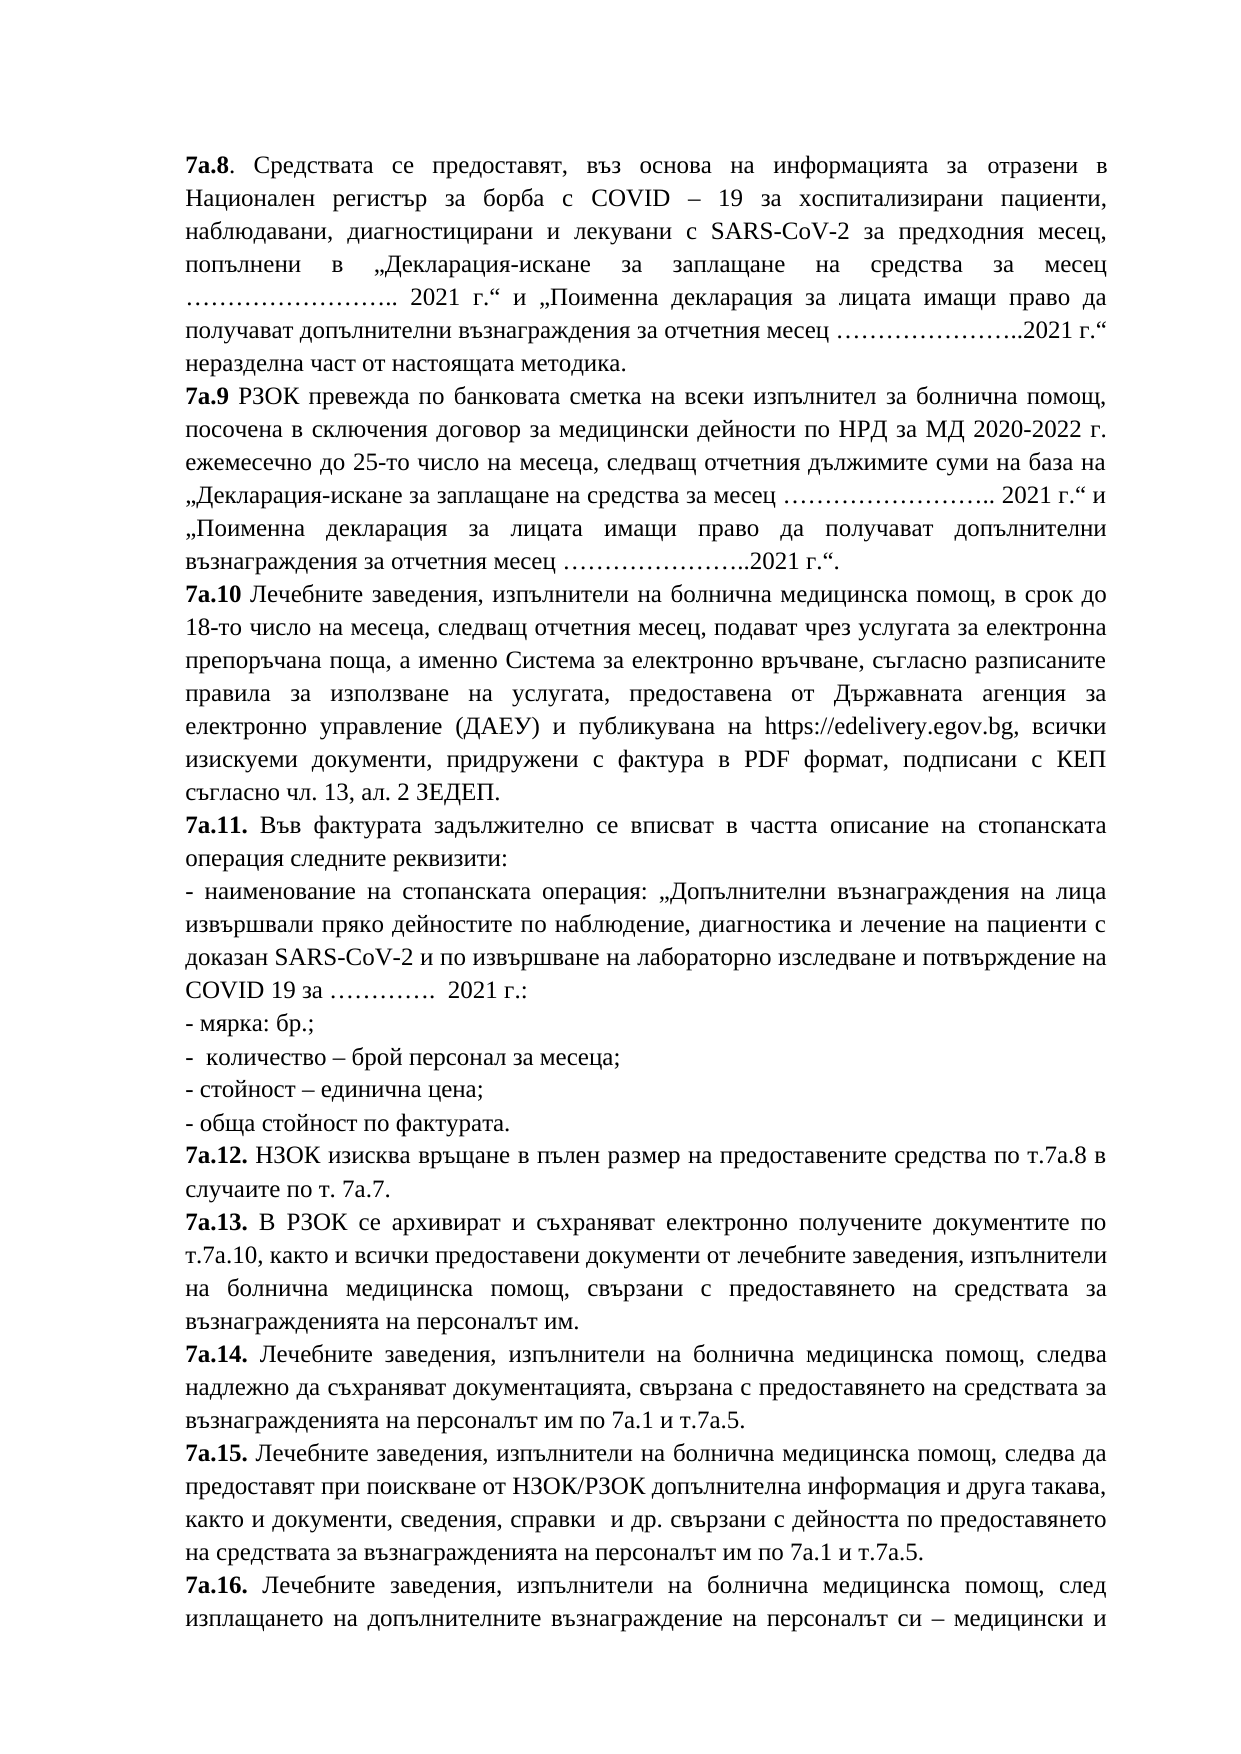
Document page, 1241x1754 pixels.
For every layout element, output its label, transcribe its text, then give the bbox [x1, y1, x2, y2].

list 7а.8. Средствата се предоставят, въз основа на информацията за отразени в Национален регистър за борба с COVID – 19 за хоспитализирани пациенти, наблюдавани, диагностицирани и лекувани с SARS-CoV-2 за предходния месец, попълнени в „Декларация-искане за заплащане на средства за месец …………………….. 2021 г.“ и „Поименна декларация за лицата имащи право да получават допълнителни възнаграждения за отчетния месец …………………..2021 г.“ неразделна част от настоящата методика. [185, 150, 1107, 377]
list - обща стойност по фактурата. [185, 1108, 1107, 1136]
list - наименование на стопанската операция: „Допълнителни възнаграждения на лица извършвали пряко дейностите по наблюдение, диагностика и лечение на пациенти с доказан SARS-CoV-2 и по извършване на лабораторно изследване и потвърждение на COVID 19 за …………. 2021 г.: [185, 876, 1107, 1004]
list - стойност – единична цена; [185, 1074, 1107, 1103]
list 7а.11. Във фактурата задължително се вписват в частта описание на стопанската операция следните реквизити: [185, 810, 1107, 872]
list - количество – брой персонал за месеца; [185, 1042, 1107, 1070]
list 7а.12. НЗОК изисква връщане в пълен размер на предоставените средства по т.7а.8 в случаите по т. 7а.7. [185, 1141, 1107, 1202]
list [185, 1570, 1107, 1632]
list 7а.9 РЗОК превежда по банковата сметка на всеки изпълнител за болнична помощ, посочена в сключения договор за медицински дейности по НРД за МД 2020-2022 г. ежемесечно до 25-то число на месеца, следващ отчетния дължимите суми на база на „Декларация-искане за заплащане на средства за месец …………………….. 2021 г.“ и „Поименна декларация за лицата имащи право да получават допълнителни възнаграждения за отчетния месец …………………..2021 г.“. [185, 381, 1107, 575]
list 7а.15. Лечебните заведения, изпълнители на болнична медицинска помощ, следва да предоставят при поискване от НЗОК/РЗОК допълнителна информация и друга такава, както и документи, сведения, справки и др. свързани с дейността по предоставянето на средствата за възнагражденията на персоналът им по 7а.1 и т.7а.5. [185, 1438, 1107, 1566]
list 7а.10 Лечебните заведения, изпълнители на болнична медицинска помощ, в срок до 18-то число на месеца, следващ отчетния месец, подават чрез услугата за електронна препоръчана поща, а именно Система за електронно връчване, съгласно разписаните правила за използване на услугата, предоставена от Държавната агенция за електронно управление (ДАЕУ) и публикувана на https://edelivery.egov.bg, всички изискуеми документи, придружени с фактура в PDF формат, подписани с КЕП съгласно чл. 13, ал. 2 ЗЕДЕП. [185, 579, 1107, 806]
list 7а.14. Лечебните заведения, изпълнители на болнична медицинска помощ, следва надлежно да съхраняват документацията, свързана с предоставянето на средствата за възнагражденията на персоналът им по 7а.1 и т.7а.5. [185, 1339, 1107, 1433]
list 7а.13. В РЗОК се архивират и съхраняват електронно получените документите по т.7а.10, както и всички предоставени документи от лечебните заведения, изпълнители на болнична медицинска помощ, свързани с предоставянето на средствата за възнагражденията на персоналът им. [185, 1207, 1107, 1334]
list - мярка: бр.; [185, 1008, 1107, 1037]
